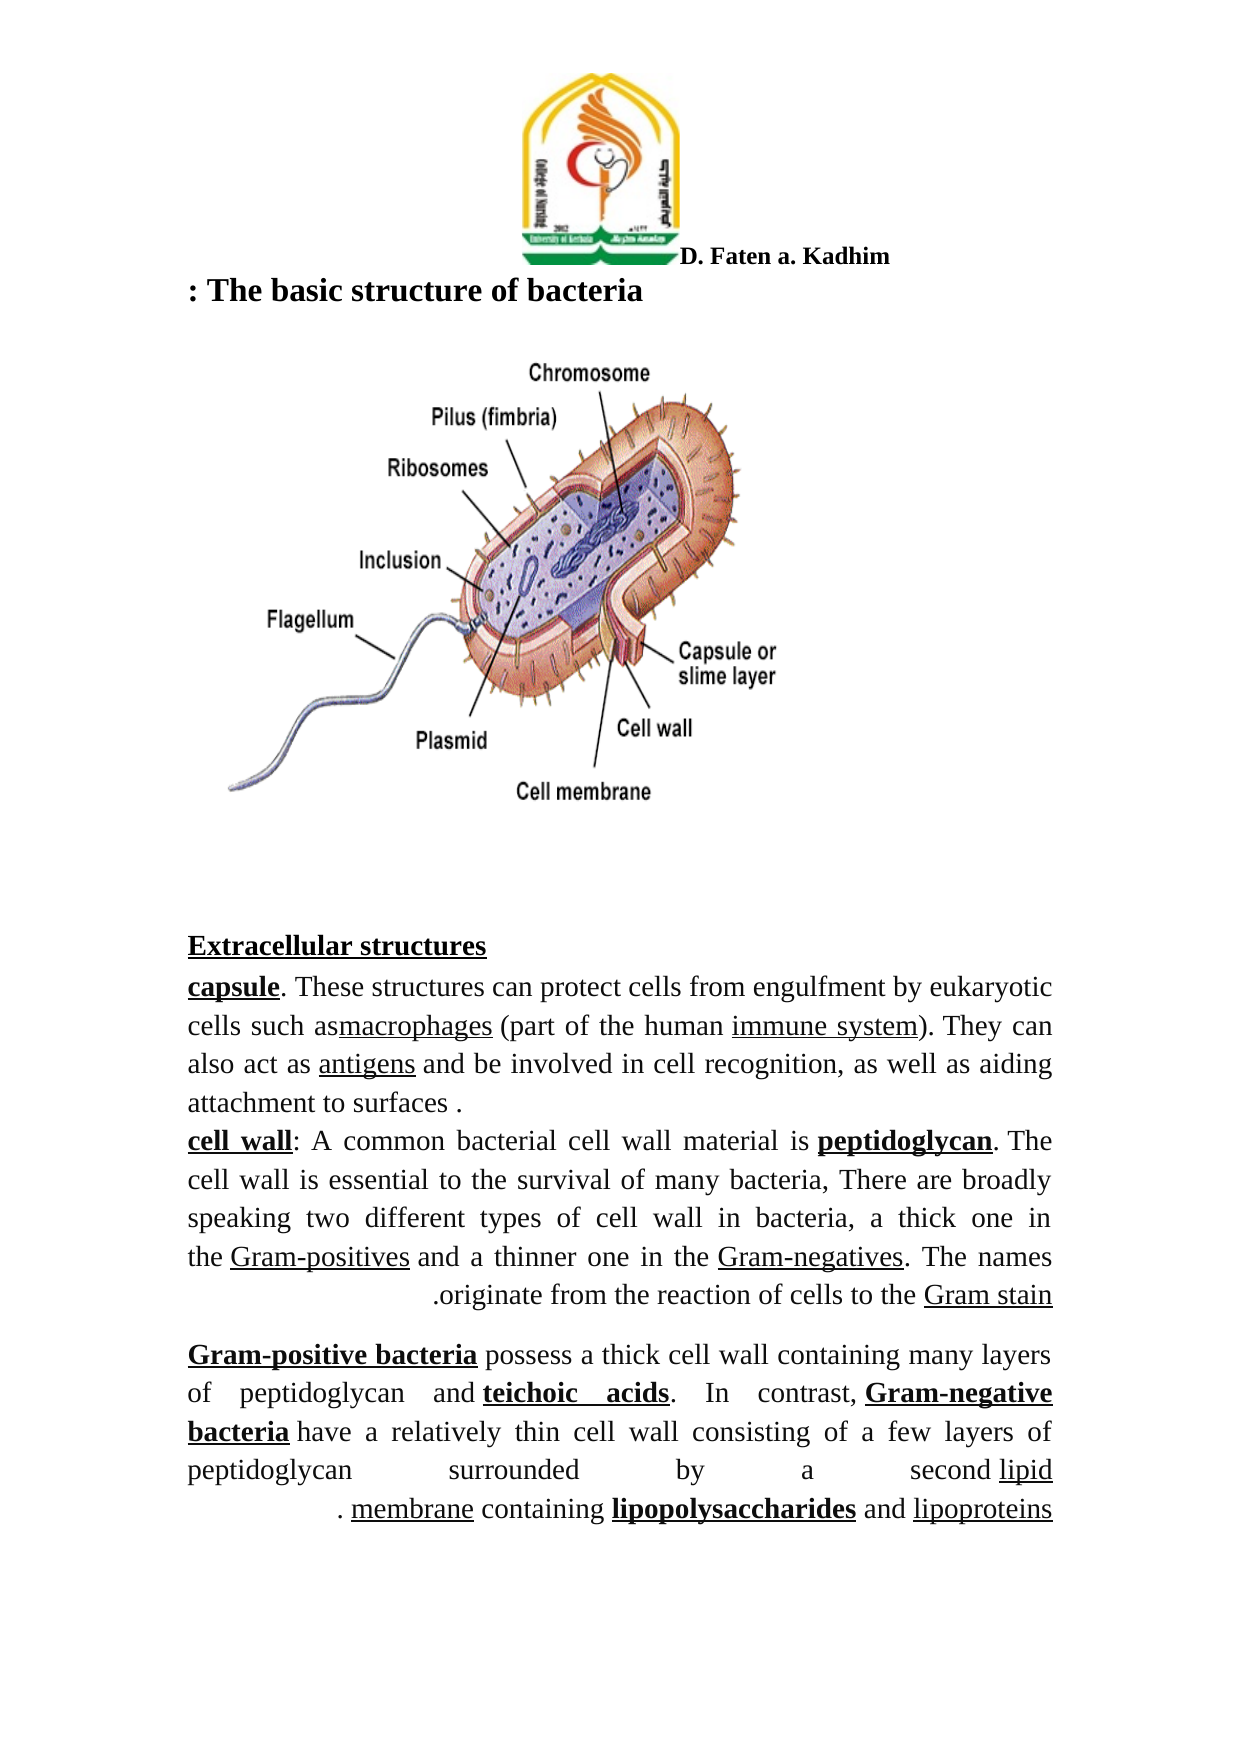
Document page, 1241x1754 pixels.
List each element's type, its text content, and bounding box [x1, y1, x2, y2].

picture [521, 73, 680, 265]
text Gram-positive bacteria possess a thick cell wall containing many layers of peptidoglycan and teichoic acids. In contrast, Gram-negative bacteria have a relatively thin cell wall consisting of a few layers of peptidoglycan surrounded by a second lipid membrane containing lipopolysaccharides and lipoproteins . [187, 1337, 1053, 1524]
text Extracellular structures [187, 928, 1053, 962]
text cell wall: A common bacterial cell wall material is peptidoglycan. The cell wall is essential to the survival of many bacteria, There are broadly speaking two different types of cell wall in bacteria, a thick one in the Gram-positives and a thinner one in the Gram-negatives. The names originate from the reaction of cells to the Gram stain. [187, 1123, 1053, 1311]
picture [187, 312, 816, 862]
text capsule. These structures can protect cells from engulfment by eukaryotic cells such asmacrophages (part of the human immune system). They can also act as antigens and be involved in cell recognition, as well as aiding attachment to surfaces . [187, 969, 1053, 1118]
